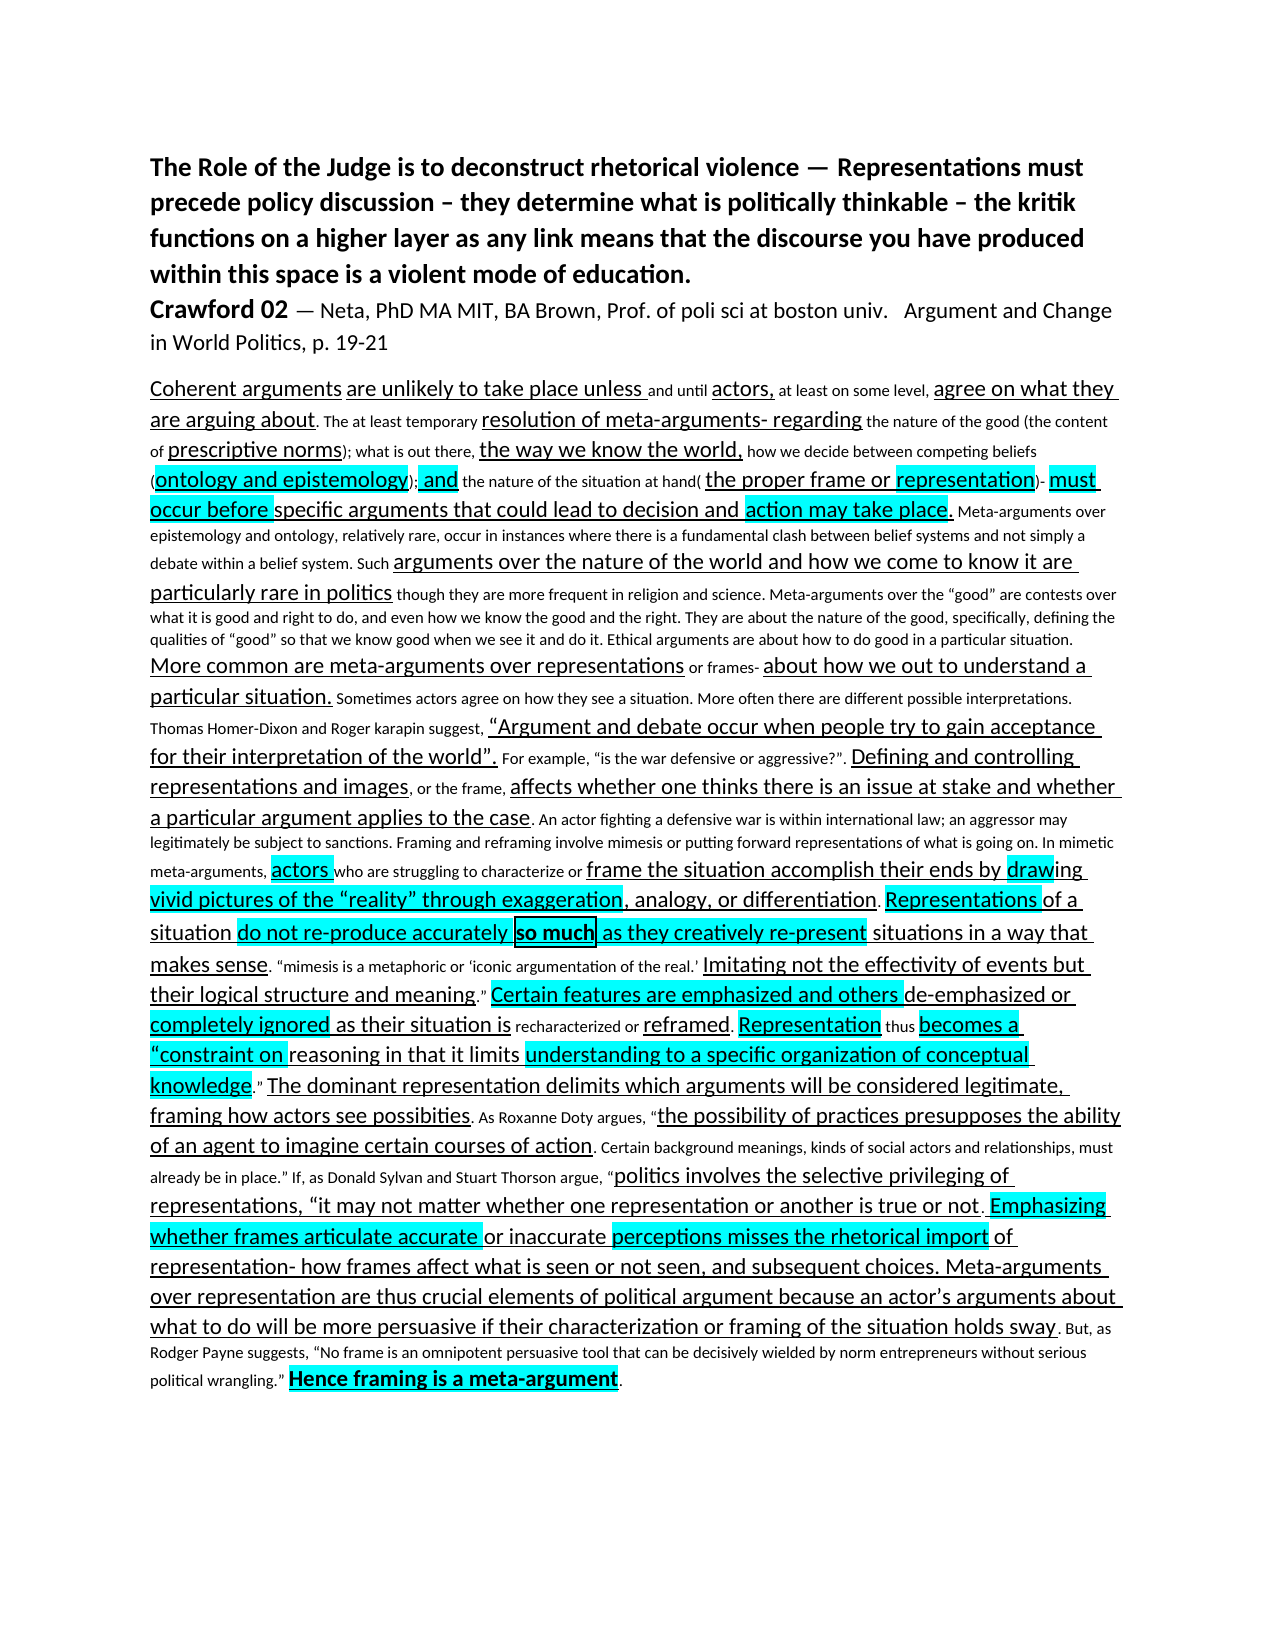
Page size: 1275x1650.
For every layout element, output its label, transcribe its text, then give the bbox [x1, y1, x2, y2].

text Coherent arguments are unlikely to take place unless and until actors, at least on some level, agree on what they are arguing about. The at least temporary resolution of meta-arguments- regarding the nature of the good (the content of prescriptive norms); what is out there, the way we know the world, how we decide between competing beliefs (ontology and epistemology); and the nature of the situation at hand( the proper frame or representation)- must occur before specific arguments that could lead to decision and action may take place. Meta-arguments over epistemology and ontology, relatively rare, occur in instances where there is a fundamental clash between belief systems and not simply a debate within a belief system. Such arguments over the nature of the world and how we come to know it are particularly rare in politics though they are more frequent in religion and science. Meta-arguments over the “good” are contests over what it is good and right to do, and even how we know the good and the right. They are about the nature of the good, specifically, defining the qualities of “good” so that we know good when we see it and do it. Ethical arguments are about how to do good in a particular situation. More common are meta-arguments over representations or frames- about how we out to understand a particular situation. Sometimes actors agree on how they see a situation. More often there are different possible interpretations. Thomas Homer-Dixon and Roger karapin suggest, “Argument and debate occur when people try to gain acceptance for their interpretation of the world”. For example, “is the war defensive or aggressive?”. Defining and controlling representations and images, or the frame, affects whether one thinks there is an issue at stake and whether a particular argument applies to the case. An actor fighting a defensive war is within international law; an aggressor may legitimately be subject to sanctions. Framing and reframing involve mimesis or putting forward representations of what is going on. In mimetic meta-arguments, actors who are struggling to characterize or frame the situation accomplish their ends by drawing vivid pictures of the “reality” through exaggeration, analogy, or differentiation. Representations of a situation do not re-produce accurately so much as they creatively re-present situations in a way that makes sense. “mimesis is a metaphoric or ‘iconic argumentation of the real.’ Imitating not the effectivity of events but their logical structure and meaning.” Certain features are emphasized and others de-emphasized or completely ignored as their situation is recharacterized or reframed. Representation thus becomes a “constraint on reasoning in that it limits understanding to a specific organization of conceptual knowledge.” The dominant representation delimits which arguments will be considered legitimate, framing how actors see possibities. As Roxanne Doty argues, “the possibility of practices presupposes the ability of an agent to imagine certain courses of action. Certain background meanings, kinds of social actors and relationships, must already be in place.” If, as Donald Sylvan and Stuart Thorson argue, “politics involves the selective privileging of representations, “it may not matter whether one representation or another is true or not. Emphasizing whether frames articulate accurate or inaccurate perceptions misses the rhetorical import of representation- how frames affect what is seen or not seen, and subsequent choices. Meta-arguments over representation are thus crucial elements of political argument because an actor’s arguments about what to do will be more persuasive if their characterization or framing of the situation holds sway. But, as Rodger Payne suggests, “No frame is an omnipotent persuasive tool that can be decisively wielded by norm entrepreneurs without serious political wrangling.” Hence framing is a meta-argument. [150, 374, 1125, 1392]
text Crawford 02 — Neta, PhD MA MIT, BA Brown, Prof. of poli sci at boston univ. Argument and Change in World Politics, p. 19-21 [150, 292, 1125, 356]
subtitle The Role of the Judge is to deconstruct rhetorical violence — Representations must precede policy discussion – they determine what is politically thinkable – the kritik functions on a higher layer as any link means that the discourse you have produced within this space is a violent mode of education. [150, 150, 1125, 290]
